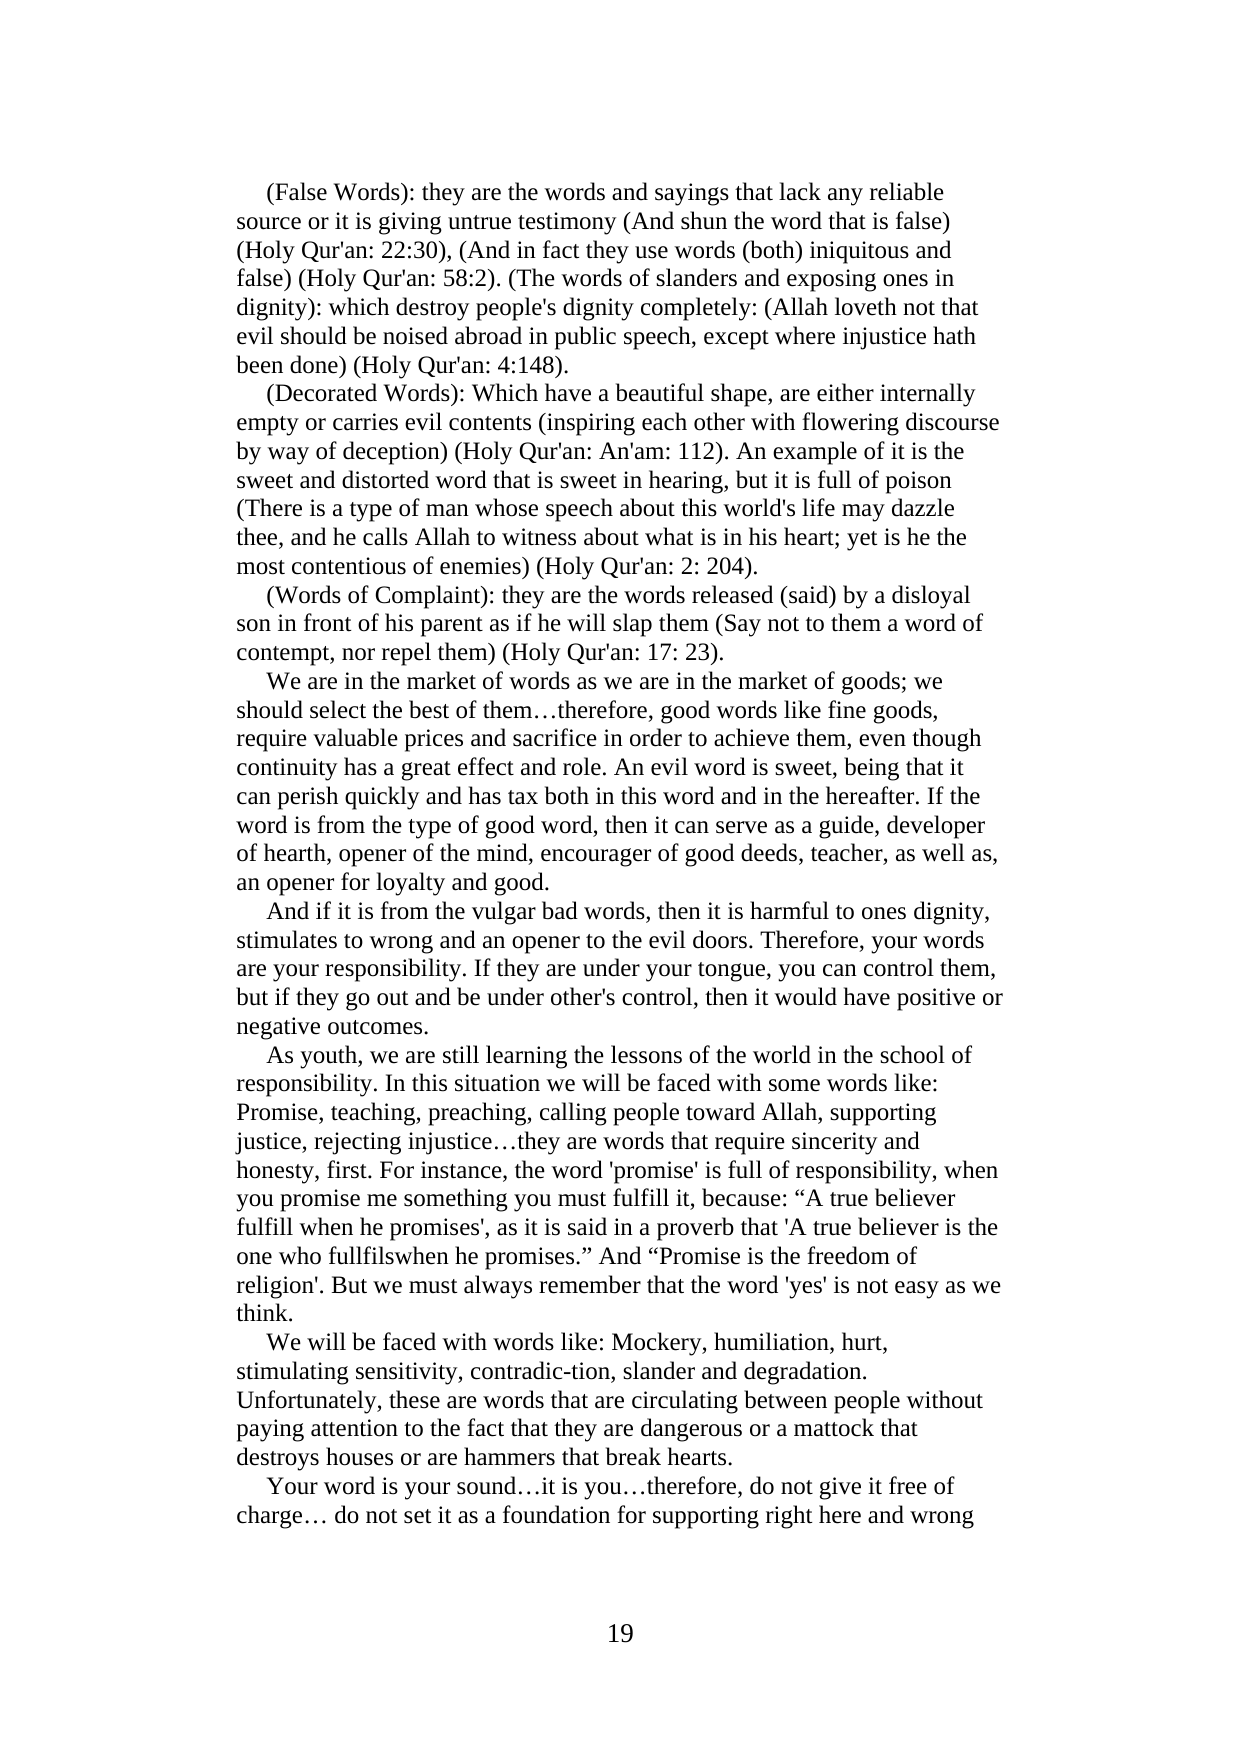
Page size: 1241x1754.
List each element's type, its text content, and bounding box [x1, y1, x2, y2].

text As youth, we are still learning the lessons of the world in the school of responsibility. In this situation we will be faced with some words like: Promise, teaching, preaching, calling people toward Allah, supporting justice, rejecting injustice…they are words that require sincerity and honesty, first. For instance, the word 'promise' is full of responsibility, when you promise me something you must fulfill it, because: “A true believer fulfill when he promises', as it is said in a proverb that 'A true believer is the one who fullfilswhen he promises.” And “Promise is the freedom of religion'. But we must always remember that the word 'yes' is not easy as we think. [236, 1040, 1004, 1327]
text (False Words): they are the words and sayings that lack any reliable source or it is giving untrue testimony (And shun the word that is false) (Holy Qur'an: 22:30), (And in fact they use words (both) iniquitous and false) (Holy Qur'an: 58:2). (The words of slanders and exposing ones in dignity): which destroy people's dignity completely: (Allah loveth not that evil should be noised abroad in public speech, except where injustice hath been done) (Holy Qur'an: 4:148). [236, 177, 1004, 378]
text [236, 1471, 1004, 1528]
text (Words of Complaint): they are the words released (said) by a disloyal son in front of his parent as if he will slap them (Say not to them a word of contempt, nor repel them) (Holy Qur'an: 17: 23). [236, 580, 1004, 666]
text We are in the market of words as we are in the market of goods; we should select the best of them…therefore, good words like fine goods, require valuable prices and sacrifice in order to achieve them, even though continuity has a great effect and role. An evil word is sweet, being that it can perish quickly and has tax both in this word and in the hereafter. If the word is from the type of good word, then it can serve as a guide, developer of hearth, opener of the mind, encourager of good deeds, teacher, as well as, an opener for loyalty and good. [236, 666, 1004, 896]
text And if it is from the vulgar bad words, then it is harmful to ones dignity, stimulates to wrong and an opener to the evil doors. Therefore, your words are your responsibility. If they are under your tongue, you can control them, but if they go out and be under other's control, then it would have positive or negative outcomes. [236, 896, 1004, 1040]
text (Decorated Words): Which have a beautiful shape, are either internally empty or carries evil contents (inspiring each other with flowering discourse by way of deception) (Holy Qur'an: An'am: 112). An example of it is the sweet and distorted word that is sweet in hearing, but it is full of poison (There is a type of man whose speech about this world's life may dazzle thee, and he calls Allah to witness about what is in his heart; yet is he the most contentious of enemies) (Holy Qur'an: 2: 204). [236, 378, 1004, 580]
text We will be faced with words like: Mockery, humiliation, hurt, stimulating sensitivity, contradic-tion, slander and degradation. Unfortunately, these are words that are circulating between people without paying attention to the fact that they are dangerous or a mattock that destroys houses or are hammers that break hearts. [236, 1327, 1004, 1471]
